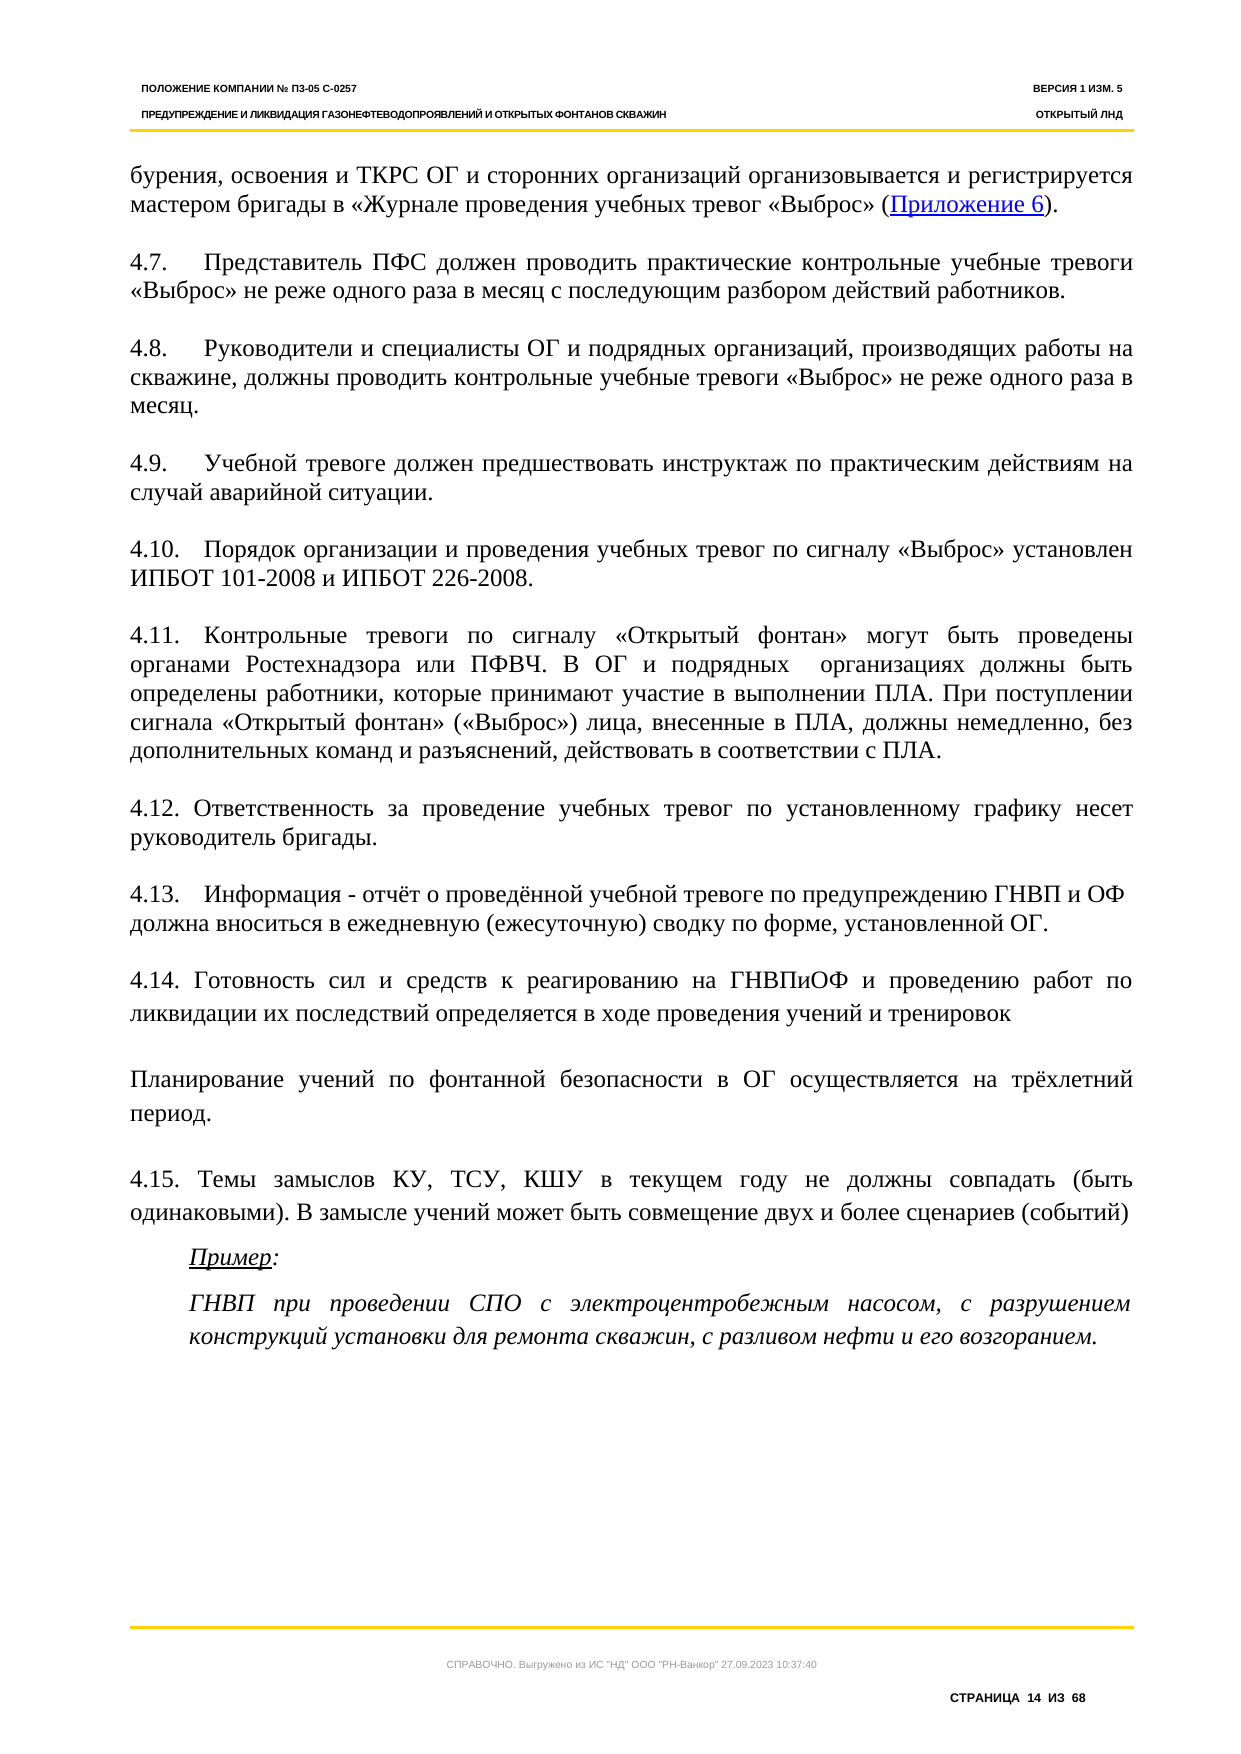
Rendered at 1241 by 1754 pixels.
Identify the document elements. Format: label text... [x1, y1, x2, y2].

text 4.7. Представитель ПФС должен проводить практические контрольные учебные тревоги «Выброс» не реже одного раза в месяц с последующим разбором действий работников. [130, 247, 1134, 304]
text 4.11. Контрольные тревоги по сигналу «Открытый фонтан» могут быть проведены органами Ростехнадзора или ПФВЧ. В ОГ и подрядных организациях должны быть определены работники, которые принимают участие в выполнении ПЛА. При поступлении сигнала «Открытый фонтан» («Выброс») лица, внесенные в ПЛА, должны немедленно, без дополнительных команд и разъяснений, действовать в соответствии с ПЛА. [130, 621, 1134, 764]
text 4.15. Темы замыслов КУ, ТСУ, КШУ в текущем году не должны совпадать (быть одинаковыми). В замысле учений может быть совмещение двух и более сценариев (событий) [130, 1164, 1134, 1225]
text 4.10. Порядок организации и проведения учебных тревог по сигналу «Выброс» установлен ИПБОТ 101-2008 и ИПБОТ 226-2008. [130, 534, 1134, 592]
text 4.13. Информация - отчёт о проведённой учебной тревоге по предупреждению ГНВП и ОФ должна вноситься в ежедневную (ежесуточную) сводку по форме, установленной ОГ. [130, 879, 1134, 937]
text 4.8. Руководители и специалисты ОГ и подрядных организаций, производящих работы на скважине, должны проводить контрольные учебные тревоги «Выброс» не реже одного раза в месяц. [130, 333, 1134, 419]
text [130, 161, 1134, 218]
text 4.12. Ответственность за проведение учебных тревог по установленному графику несет руководитель бригады. [130, 793, 1134, 851]
text ГНВП при проведении СПО с электроцентробежным насосом, c разрушением конструкций установки для ремонта скважин, с разливом нефти и его возгоранием. [189, 1288, 1134, 1349]
text Планирование учений по фонтанной безопасности в ОГ осуществляется на трёхлетний период. [130, 1064, 1134, 1126]
text 4.14. Готовность сил и средств к реагированию на ГНВПиОФ и проведению работ по ликвидации их последствий определяется в ходе проведения учений и тренировок [130, 966, 1134, 1027]
text Пример: [189, 1242, 1134, 1271]
text 4.9. Учебной тревоге должен предшествовать инструктаж по практическим действиям на случай аварийной ситуации. [130, 448, 1134, 506]
